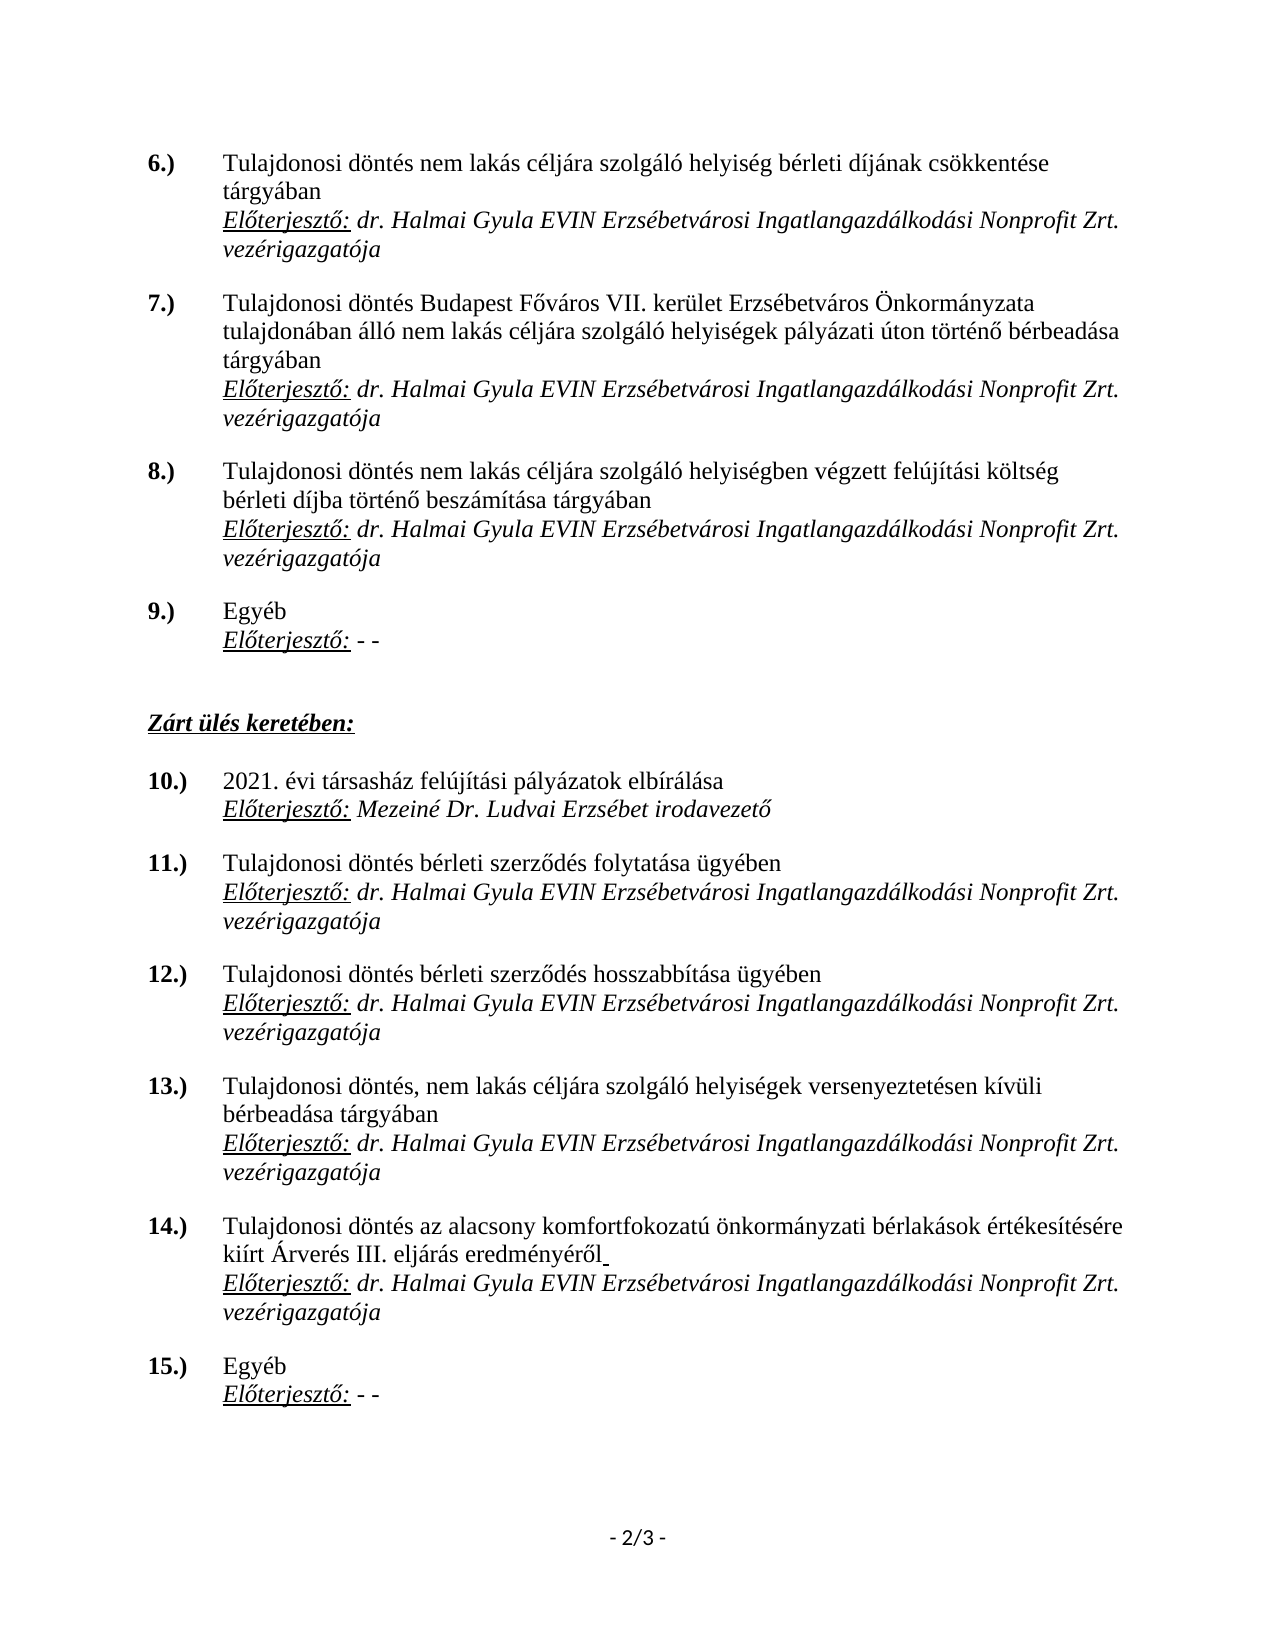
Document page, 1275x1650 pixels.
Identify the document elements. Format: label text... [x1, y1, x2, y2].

text 11.) Tulajdonosi döntés bérleti szerződés folytatása ügyében Előterjesztő: dr. Halmai Gyula EVIN Erzsébetvárosi Ingatlangazdálkodási Nonprofit Zrt. vezérigazgatója [148, 848, 1127, 934]
text 9.) Egyéb Előterjesztő: - - [148, 596, 1127, 654]
text 7.) Tulajdonosi döntés Budapest Főváros VII. kerület Erzsébetváros Önkormányzata tulajdonában álló nem lakás céljára szolgáló helyiségek pályázati úton történő bérbeadása tárgyában Előterjesztő: dr. Halmai Gyula EVIN Erzsébetvárosi Ingatlangazdálkodási Nonprofit Zrt. vezérigazgatója [148, 288, 1127, 431]
text Zárt ülés keretében: [148, 708, 1127, 736]
text 15.) Egyéb Előterjesztő: - - [148, 1351, 1127, 1408]
text 13.) Tulajdonosi döntés, nem lakás céljára szolgáló helyiségek versenyeztetésen kívüli bérbeadása tárgyában Előterjesztő: dr. Halmai Gyula EVIN Erzsébetvárosi Ingatlangazdálkodási Nonprofit Zrt. vezérigazgatója [148, 1071, 1127, 1186]
text Előterjesztő: dr. Halmai Gyula EVIN Erzsébetvárosi Ingatlangazdálkodási Nonprofit Zrt. vezérigazgatója [223, 1268, 1127, 1326]
text 14.) Tulajdonosi döntés az alacsony komfortfokozatú önkormányzati bérlakások értékesítésére kiírt Árverés III. eljárás eredményéről [148, 1211, 1127, 1268]
text 12.) Tulajdonosi döntés bérleti szerződés hosszabbítása ügyében Előterjesztő: dr. Halmai Gyula EVIN Erzsébetvárosi Ingatlangazdálkodási Nonprofit Zrt. vezérigazgatója [148, 959, 1127, 1046]
text 8.) Tulajdonosi döntés nem lakás céljára szolgáló helyiségben végzett felújítási költség bérleti díjba történő beszámítása tárgyában Előterjesztő: dr. Halmai Gyula EVIN Erzsébetvárosi Ingatlangazdálkodási Nonprofit Zrt. vezérigazgatója [148, 456, 1127, 571]
text 10.) 2021. évi társasház felújítási pályázatok elbírálása Előterjesztő: Mezeiné Dr. Ludvai Erzsébet irodavezető [148, 766, 1127, 823]
text 6.) Tulajdonosi döntés nem lakás céljára szolgáló helyiség bérleti díjának csökkentése tárgyában Előterjesztő: dr. Halmai Gyula EVIN Erzsébetvárosi Ingatlangazdálkodási Nonprofit Zrt. vezérigazgatója [148, 148, 1127, 263]
